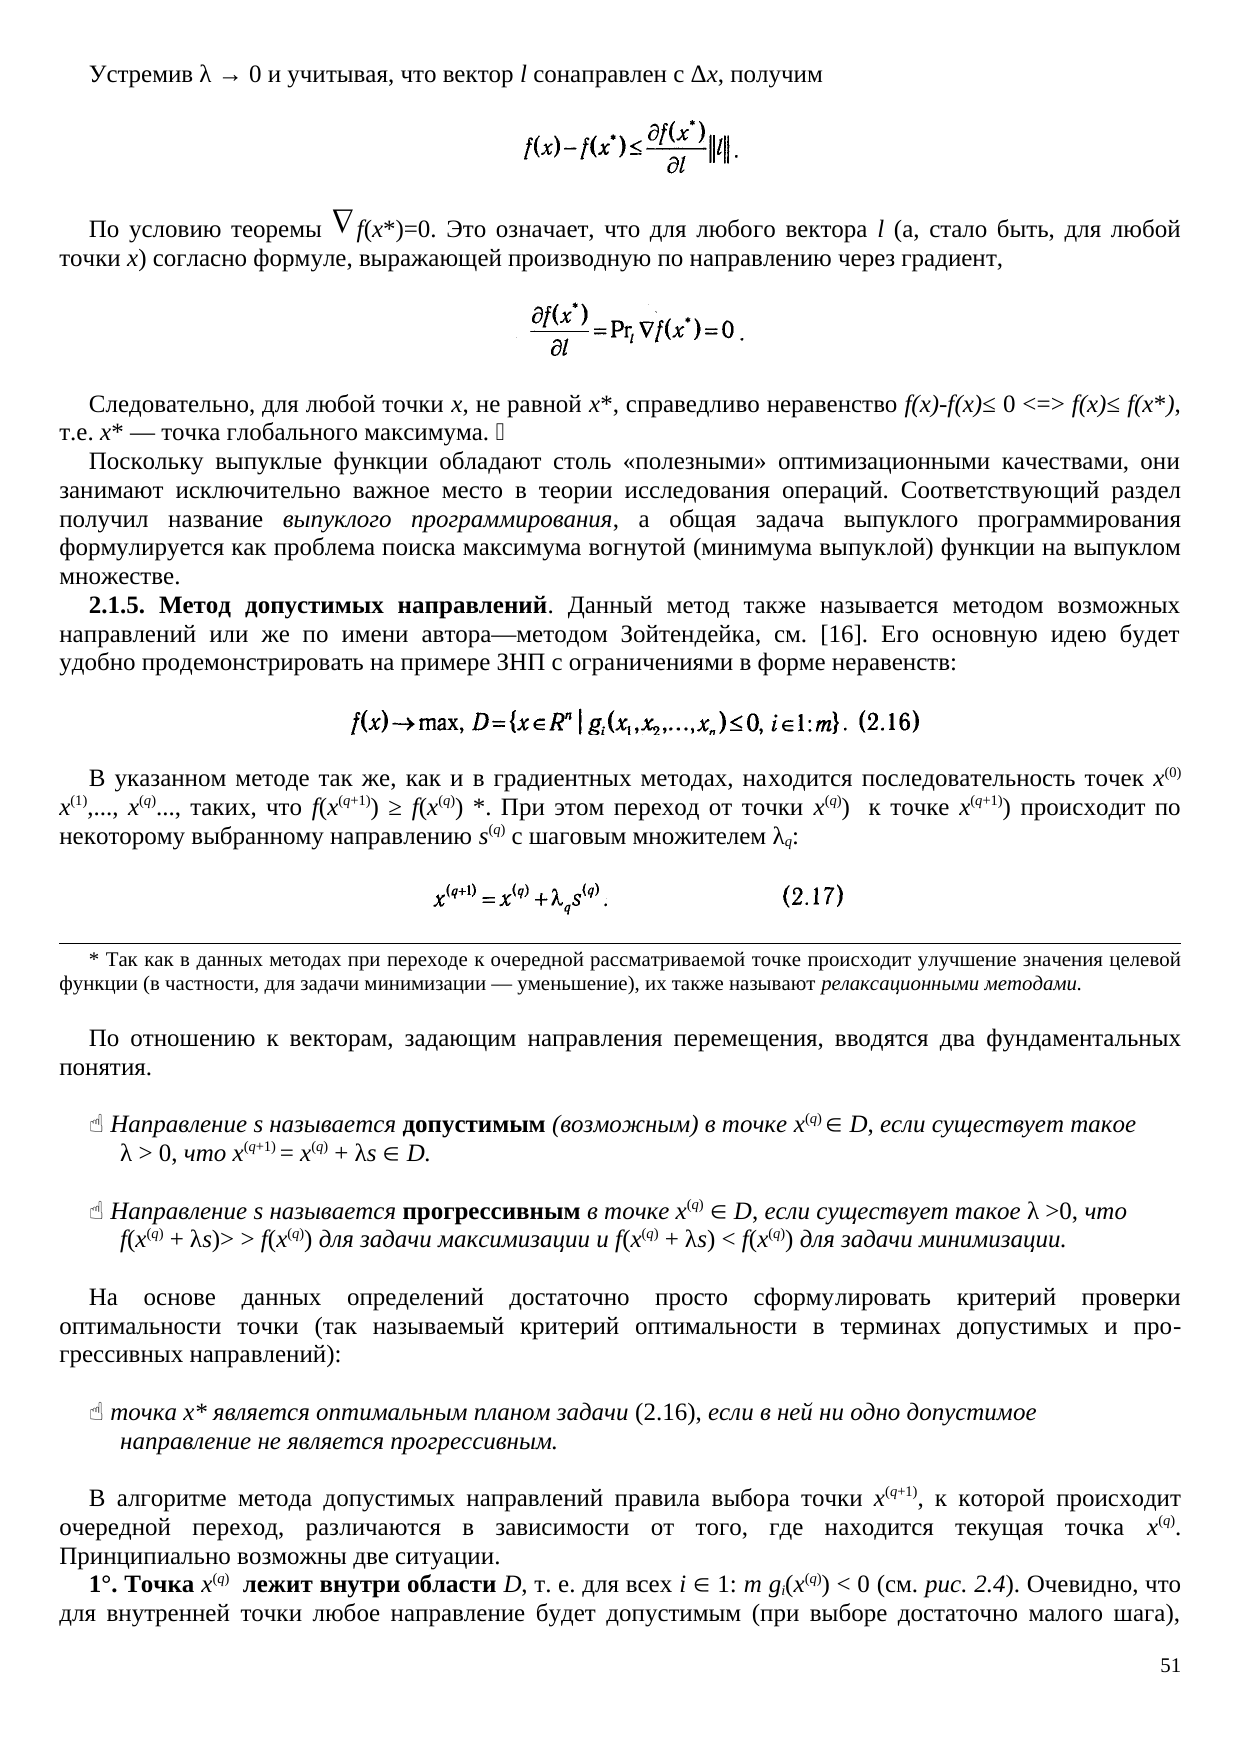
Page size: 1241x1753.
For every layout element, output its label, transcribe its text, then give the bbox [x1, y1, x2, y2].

text Устремив λ → 0 и учитывая, что вектор l сонаправлен с Δх, получим [59, 59, 1181, 88]
text Направление s называется допустимым (возможным) в точке x(q) D, если существует такое [59, 1109, 1181, 1138]
text В указанном методе так же, как и в градиентных методах, находится последовательность точек х(0) х(1),..., х(q)..., таких, что f(х(q+1)) ≥ f(x(q)) *. При этом переход от точки x(q)) к точке х(q+1)) происходит по некоторому выбранному направлению s(q) с шаговым множителем λq: [59, 763, 1181, 850]
text Следовательно, для любой точки х, не равной х*, справедливо неравенство f(x)-f(x)≤ 0 <=> f(x)≤ f(x*), т.е. х* — точка глобального максимума. [59, 389, 1181, 446]
text точка х* является оптимальным планом задачи (2.16), если в ней ни одно допустимое [59, 1397, 1181, 1426]
text По условию теоремы f(x*)=0. Это означает, что для любого вектора l (а, стало быть, для любой точки х) согласно формуле, выражающей производную по направлению через градиент, [59, 208, 1181, 272]
picture [513, 300, 757, 360]
picture [334, 704, 935, 735]
text На основе данных определений достаточно просто сформулировать критерий проверки оптимальности точки (так называемый критерий оптимальности в терминах допустимых и прогрессивных направлений): [59, 1282, 1181, 1368]
text f(x(q) + λs)> > f(x(q)) для задачи максимизации и f(x(q) + λs) < f(x(q)) для задачи минимизации. [59, 1224, 1181, 1253]
text 2.1.5. Метод допустимых направлений. Данный метод также называется методом возможных направлений или же по имени автора—методом Зойтендейка, см. [16]. Его основную идею будет удобно продемонстрировать на примере ЗНП с ограничениями в форме неравенств: [59, 590, 1181, 676]
picture [416, 878, 854, 915]
text направление не является прогрессивным. [59, 1426, 1181, 1454]
text Направление s называется прогрессивным в точке x(q) D, если существует такое λ >0, что [59, 1196, 1181, 1224]
text В алгоритме метода допустимых направлений правила выбора точки х(q+1), к которой происходит очередной переход, различаются в зависимости от того, где находится текущая точка х(q). Принципиально возможны две ситуации. [59, 1483, 1181, 1569]
text * Так как в данных методах при переходе к очередной рассматриваемой точке происходит улучшение значения целевой функции (в частности, для задачи минимизации — уменьшение), их также называют релаксационными методами. [59, 944, 1181, 994]
text Поскольку выпуклые функции обладают столь «полезными» оптимизационными качествами, они занимают исключительно важное место в теории исследования операций. Соответствующий раздел получил название выпуклого программирования, а общая задача выпуклого программирования формулируется как проблема поиска максимума вогнутой (минимума выпуклой) функции на выпуклом множестве. [59, 446, 1181, 590]
picture [506, 116, 764, 179]
text λ > 0, что x(q+1) = x(q) + λs D. [59, 1138, 1181, 1167]
text По отношению к векторам, задающим направления перемещения, вводятся два фундаментальных понятия. [59, 1023, 1181, 1081]
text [59, 1569, 1181, 1627]
